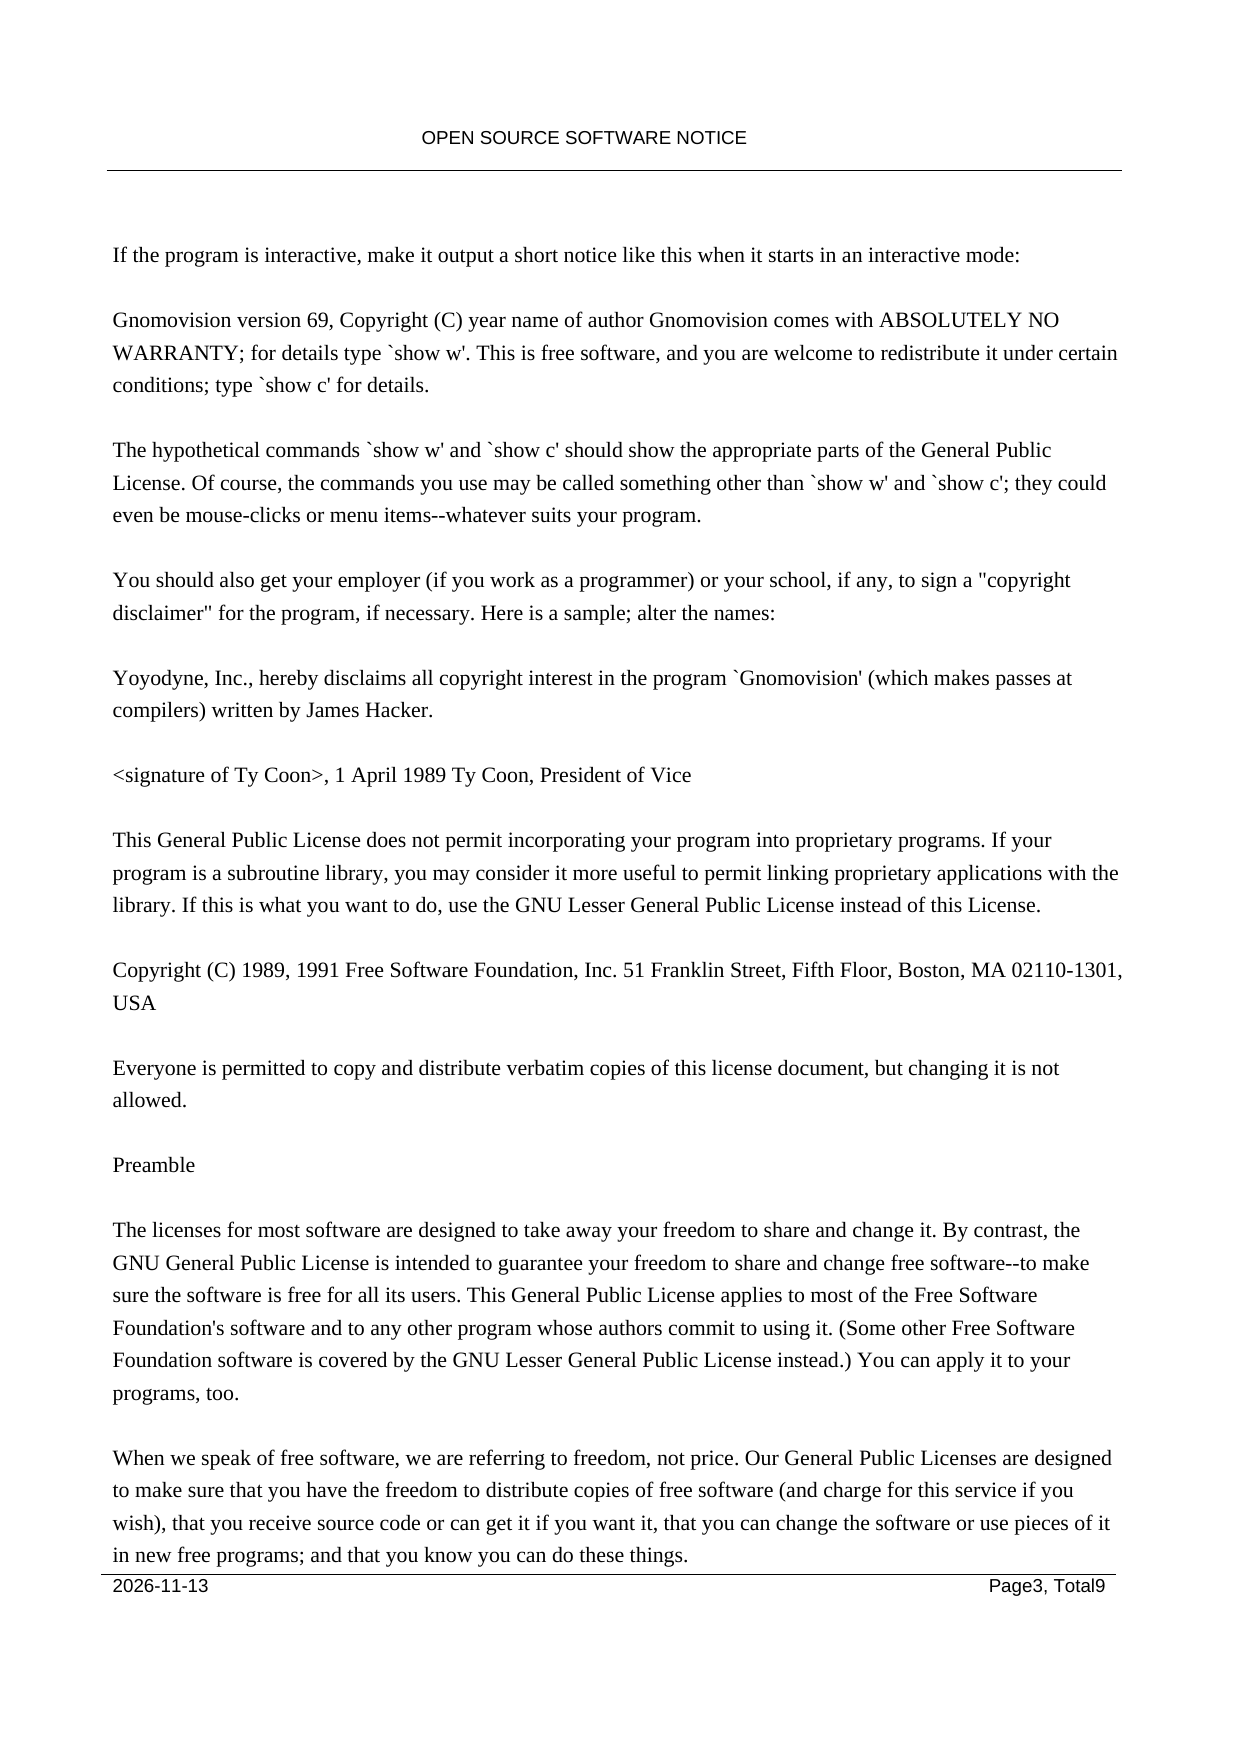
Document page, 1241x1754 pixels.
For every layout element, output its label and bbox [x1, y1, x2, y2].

text [112, 206, 1128, 1571]
